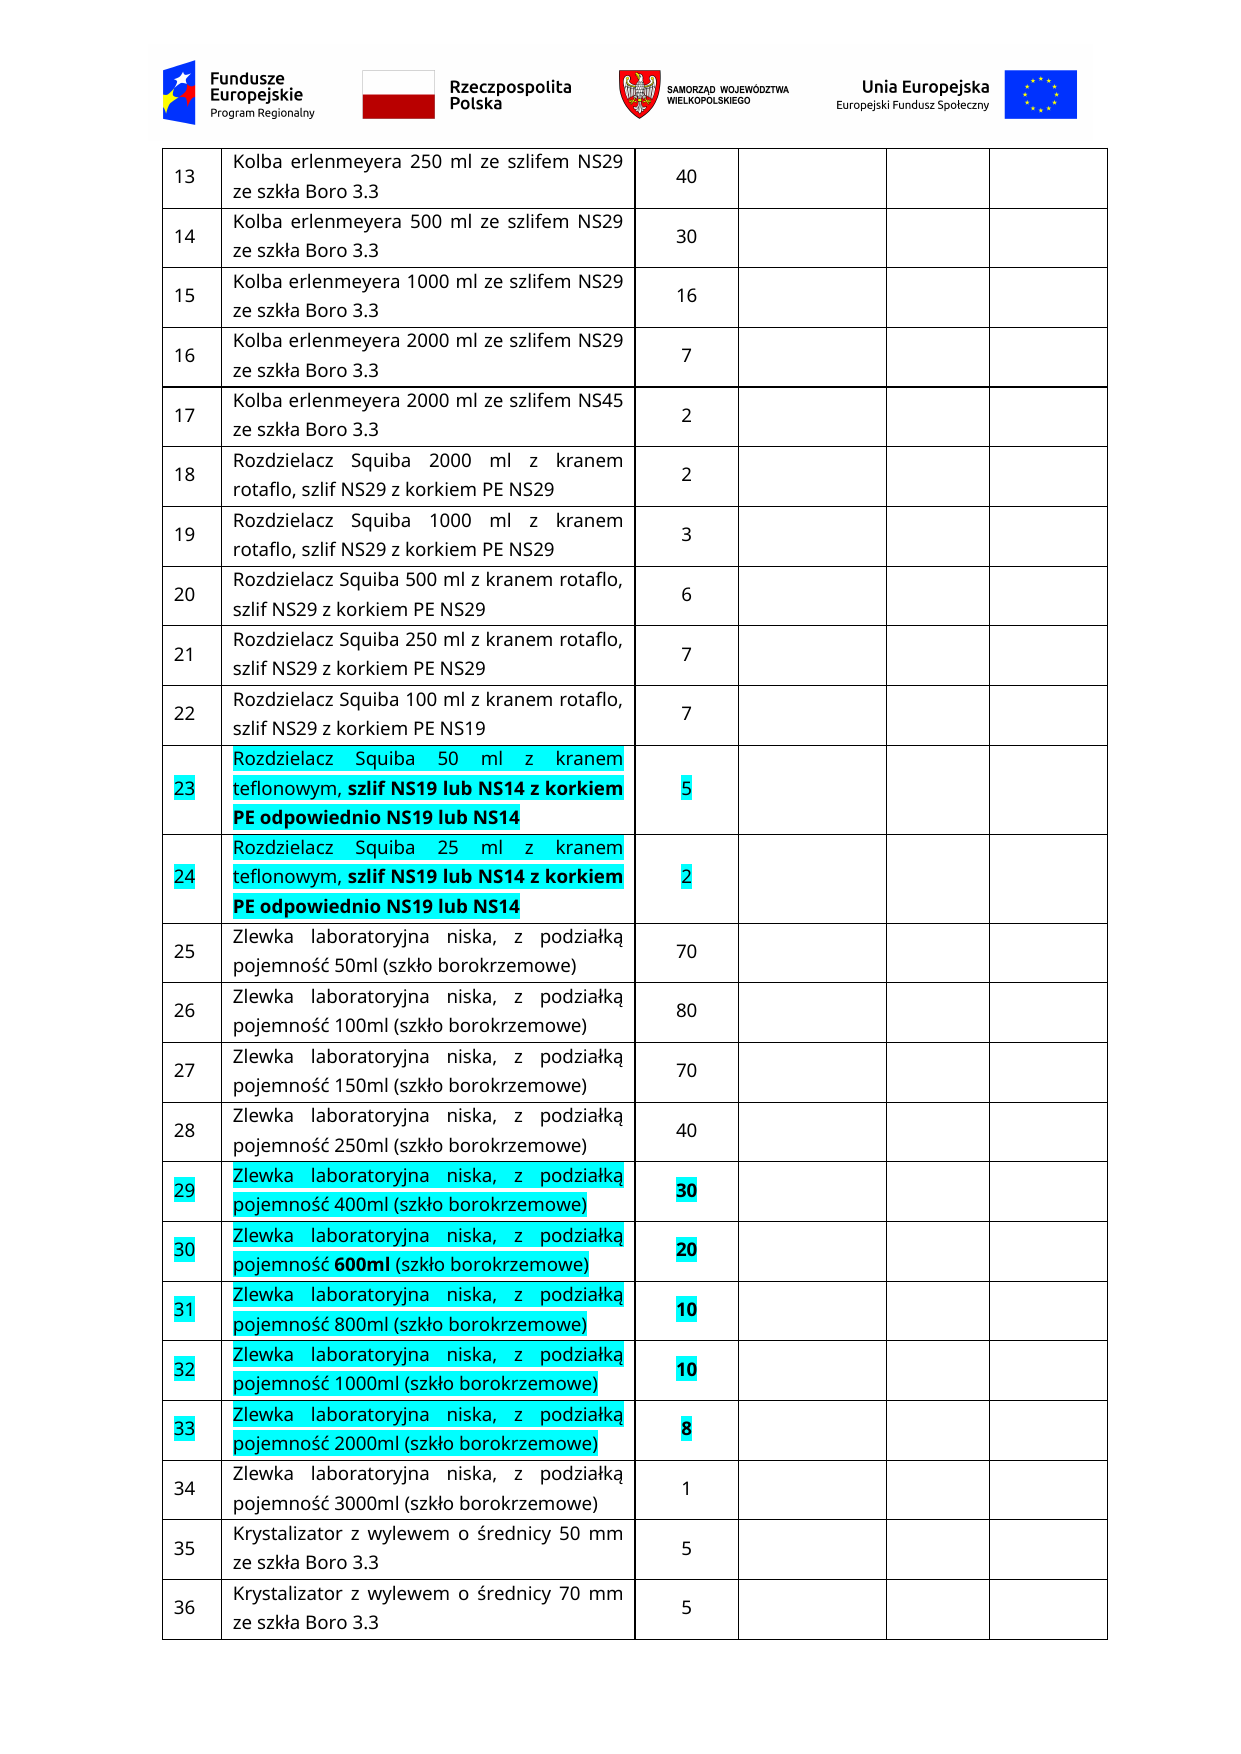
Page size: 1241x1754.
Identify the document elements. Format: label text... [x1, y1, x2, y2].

table_cell [990, 1222, 1107, 1281]
table_cell 40 [636, 149, 738, 207]
table_cell 35 [163, 1520, 221, 1579]
table_cell 3 [636, 507, 738, 566]
table_cell Krystalizator z wylewem o średnicy 70 mm ze szkła Boro 3.3 [222, 1580, 634, 1639]
table_cell [887, 268, 989, 327]
table_cell [739, 328, 886, 386]
table_cell [887, 1580, 989, 1639]
table_cell Zlewka laboratoryjna niska, z podziałką pojemność 100ml (szkło borokrzemowe) [222, 983, 634, 1042]
table_cell 10 [636, 1282, 738, 1340]
table_cell [739, 149, 886, 207]
table_cell [990, 746, 1107, 833]
table_cell 32 [163, 1341, 221, 1400]
table_cell [739, 268, 886, 327]
table_cell 27 [163, 1043, 221, 1102]
table_cell 23 [163, 746, 221, 833]
table_cell [887, 1341, 989, 1400]
table_cell 20 [636, 1222, 738, 1281]
table_cell 5 [636, 1520, 738, 1579]
table_cell [739, 209, 886, 267]
table_cell [739, 1222, 886, 1281]
table_cell 30 [163, 1222, 221, 1281]
table_cell [990, 149, 1107, 207]
table_cell [990, 388, 1107, 446]
table_cell 24 [163, 835, 221, 922]
table_cell Kolba erlenmeyera 1000 ml ze szlifem NS29 ze szkła Boro 3.3 [222, 268, 634, 327]
table_cell [990, 567, 1107, 625]
table_cell [990, 1341, 1107, 1400]
table_cell 15 [163, 268, 221, 327]
table_cell [990, 209, 1107, 267]
table_cell 19 [163, 507, 221, 566]
table_cell 2 [636, 388, 738, 446]
table_cell [739, 567, 886, 625]
table_cell 70 [636, 924, 738, 982]
table_cell [990, 1162, 1107, 1221]
table_cell 20 [163, 567, 221, 625]
table_cell [990, 447, 1107, 506]
table_cell Kolba erlenmeyera 2000 ml ze szlifem NS45 ze szkła Boro 3.3 [222, 388, 634, 446]
table_cell 17 [163, 388, 221, 446]
table_cell 29 [163, 1162, 221, 1221]
table_cell 2 [636, 447, 738, 506]
table_cell Rozdzielacz Squiba 2000 ml z kranem rotaflo, szlif NS29 z korkiem PE NS29 [222, 447, 634, 506]
table_cell [739, 1401, 886, 1460]
table_cell [887, 328, 989, 386]
table_cell [887, 924, 989, 982]
table_cell [887, 1222, 989, 1281]
table_cell Kolba erlenmeyera 250 ml ze szlifem NS29 ze szkła Boro 3.3 [222, 149, 634, 207]
table_cell 31 [163, 1282, 221, 1340]
table_cell 36 [163, 1580, 221, 1639]
table_cell [887, 686, 989, 744]
table_cell 21 [163, 626, 221, 685]
table_cell Zlewka laboratoryjna niska, z podziałką pojemność 50ml (szkło borokrzemowe) [222, 924, 634, 982]
table_cell Zlewka laboratoryjna niska, z podziałką pojemność 150ml (szkło borokrzemowe) [222, 1043, 634, 1102]
table_cell [887, 209, 989, 267]
table_cell 30 [636, 1162, 738, 1221]
table_cell [990, 686, 1107, 744]
table_cell [739, 746, 886, 833]
table_cell 7 [636, 686, 738, 744]
table_cell [990, 268, 1107, 327]
table_cell Zlewka laboratoryjna niska, z podziałką pojemność 3000ml (szkło borokrzemowe) [222, 1461, 634, 1519]
table_cell 2 [636, 835, 738, 922]
table_cell [887, 983, 989, 1042]
table_cell [887, 835, 989, 922]
table_cell Zlewka laboratoryjna niska, z podziałką pojemność 800ml (szkło borokrzemowe) [222, 1282, 634, 1340]
table_cell [887, 626, 989, 685]
table_cell 14 [163, 209, 221, 267]
table_cell [887, 1401, 989, 1460]
table_cell Kolba erlenmeyera 500 ml ze szlifem NS29 ze szkła Boro 3.3 [222, 209, 634, 267]
table_cell [887, 1162, 989, 1221]
table_cell 22 [163, 686, 221, 744]
table_cell [739, 1103, 886, 1161]
table_cell [739, 983, 886, 1042]
table_cell Rozdzielacz Squiba 500 ml z kranem rotaflo, szlif NS29 z korkiem PE NS29 [222, 567, 634, 625]
table_cell [990, 1401, 1107, 1460]
picture [147, 44, 1093, 141]
table_cell [990, 835, 1107, 922]
table_cell Krystalizator z wylewem o średnicy 50 mm ze szkła Boro 3.3 [222, 1520, 634, 1579]
table_cell [887, 1282, 989, 1340]
table_cell Zlewka laboratoryjna niska, z podziałką pojemność 1000ml (szkło borokrzemowe) [222, 1341, 634, 1400]
table_cell [887, 1520, 989, 1579]
table_cell 33 [163, 1401, 221, 1460]
table_cell [990, 1580, 1107, 1639]
table_cell 7 [636, 626, 738, 685]
table_cell 1 [636, 1461, 738, 1519]
table_cell 40 [636, 1103, 738, 1161]
table_cell [887, 507, 989, 566]
table_cell [739, 835, 886, 922]
table_cell [990, 1282, 1107, 1340]
table_cell [887, 746, 989, 833]
table_cell [739, 1461, 886, 1519]
table_cell 34 [163, 1461, 221, 1519]
table_cell Rozdzielacz Squiba 25 ml z kranem teflonowym, szlif NS19 lub NS14 z korkiem PE odpowiednio NS19 lub NS14 [222, 835, 634, 922]
table_cell Zlewka laboratoryjna niska, z podziałką pojemność 600ml (szkło borokrzemowe) [222, 1222, 634, 1281]
table_cell 16 [163, 328, 221, 386]
table_cell 26 [163, 983, 221, 1042]
table_cell [887, 1461, 989, 1519]
table_cell [887, 567, 989, 625]
table_cell [990, 1461, 1107, 1519]
table_cell Rozdzielacz Squiba 1000 ml z kranem rotaflo, szlif NS29 z korkiem PE NS29 [222, 507, 634, 566]
table_cell Zlewka laboratoryjna niska, z podziałką pojemność 2000ml (szkło borokrzemowe) [222, 1401, 634, 1460]
table_cell [887, 1103, 989, 1161]
table_cell Rozdzielacz Squiba 250 ml z kranem rotaflo, szlif NS29 z korkiem PE NS29 [222, 626, 634, 685]
table_cell [739, 1162, 886, 1221]
table_cell [990, 983, 1107, 1042]
table_cell [739, 1043, 886, 1102]
table_cell 6 [636, 567, 738, 625]
table_cell 30 [636, 209, 738, 267]
table_cell [990, 328, 1107, 386]
table_cell [739, 1282, 886, 1340]
table_cell [739, 626, 886, 685]
table_cell 28 [163, 1103, 221, 1161]
table_cell [990, 1103, 1107, 1161]
table_cell Rozdzielacz Squiba 100 ml z kranem rotaflo, szlif NS29 z korkiem PE NS19 [222, 686, 634, 744]
table_cell [739, 1580, 886, 1639]
table_cell 5 [636, 746, 738, 833]
table_cell [990, 507, 1107, 566]
table_cell 70 [636, 1043, 738, 1102]
table_cell Zlewka laboratoryjna niska, z podziałką pojemność 400ml (szkło borokrzemowe) [222, 1162, 634, 1221]
table_cell [739, 388, 886, 446]
table_cell [739, 447, 886, 506]
table_cell [739, 1520, 886, 1579]
table_cell [887, 149, 989, 207]
table_cell [990, 1520, 1107, 1579]
table_cell Zlewka laboratoryjna niska, z podziałką pojemność 250ml (szkło borokrzemowe) [222, 1103, 634, 1161]
table_cell [739, 507, 886, 566]
table_cell 25 [163, 924, 221, 982]
table_cell 16 [636, 268, 738, 327]
table_cell 80 [636, 983, 738, 1042]
table_cell [990, 924, 1107, 982]
table_cell 7 [636, 328, 738, 386]
table_cell Kolba erlenmeyera 2000 ml ze szlifem NS29 ze szkła Boro 3.3 [222, 328, 634, 386]
table_cell Rozdzielacz Squiba 50 ml z kranem teflonowym, szlif NS19 lub NS14 z korkiem PE odpowiednio NS19 lub NS14 [222, 746, 634, 833]
table_cell [739, 924, 886, 982]
table_cell [887, 388, 989, 446]
table_cell 13 [163, 149, 221, 207]
table_cell [739, 1341, 886, 1400]
table_cell [887, 447, 989, 506]
table_cell [739, 686, 886, 744]
table_cell 10 [636, 1341, 738, 1400]
table_cell 8 [636, 1401, 738, 1460]
table_cell [990, 626, 1107, 685]
table_cell 5 [636, 1580, 738, 1639]
table_cell 18 [163, 447, 221, 506]
table_cell [887, 1043, 989, 1102]
table_cell [990, 1043, 1107, 1102]
